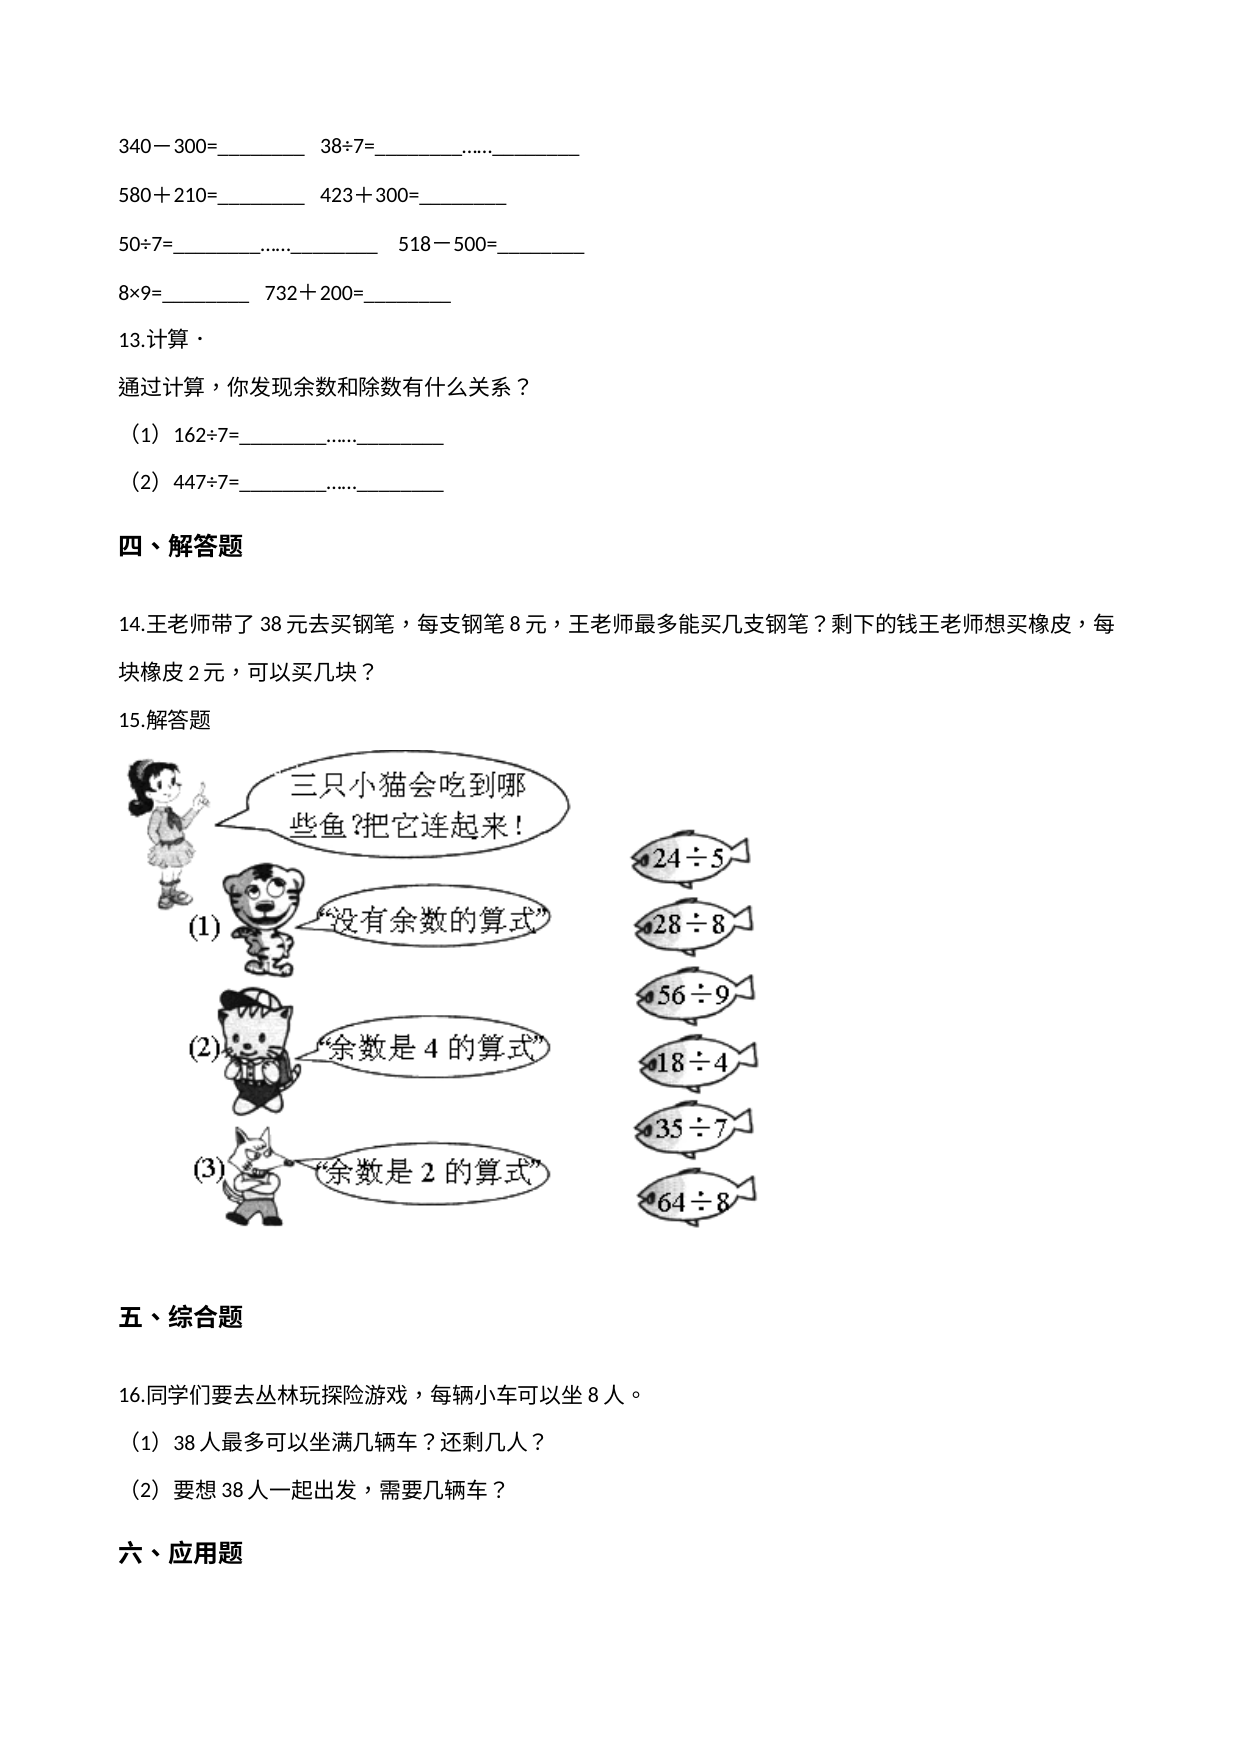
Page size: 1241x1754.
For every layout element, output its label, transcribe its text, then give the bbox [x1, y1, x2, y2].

text 14.王老师带了38元去买钢笔，每支钢笔8元，王老师最多能买几支钢笔？剩下的钱王老师想买橡皮，每块橡皮2元，可以买几块？ [118, 607, 1122, 688]
text （1）162÷7=________……________ [118, 418, 1122, 450]
text （2）447÷7=________……________ [118, 465, 1122, 498]
text （1）38人最多可以坐满几辆车？还剩几人？ [118, 1426, 1122, 1458]
text 六、应用题 [118, 1521, 1122, 1586]
text 16.同学们要去丛林玩探险游戏，每辆小车可以坐8人。 [118, 1378, 1122, 1411]
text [118, 129, 1122, 308]
text （2）要想38人一起出发，需要几辆车？ [118, 1473, 1122, 1506]
picture [118, 750, 776, 1245]
text 13.计算． [118, 323, 1122, 356]
text 通过计算，你发现余数和除数有什么关系？ [118, 371, 1122, 403]
text 15.解答题 [118, 703, 1122, 736]
text 四、解答题 [118, 513, 1122, 578]
text 五、综合题 [118, 1284, 1122, 1349]
